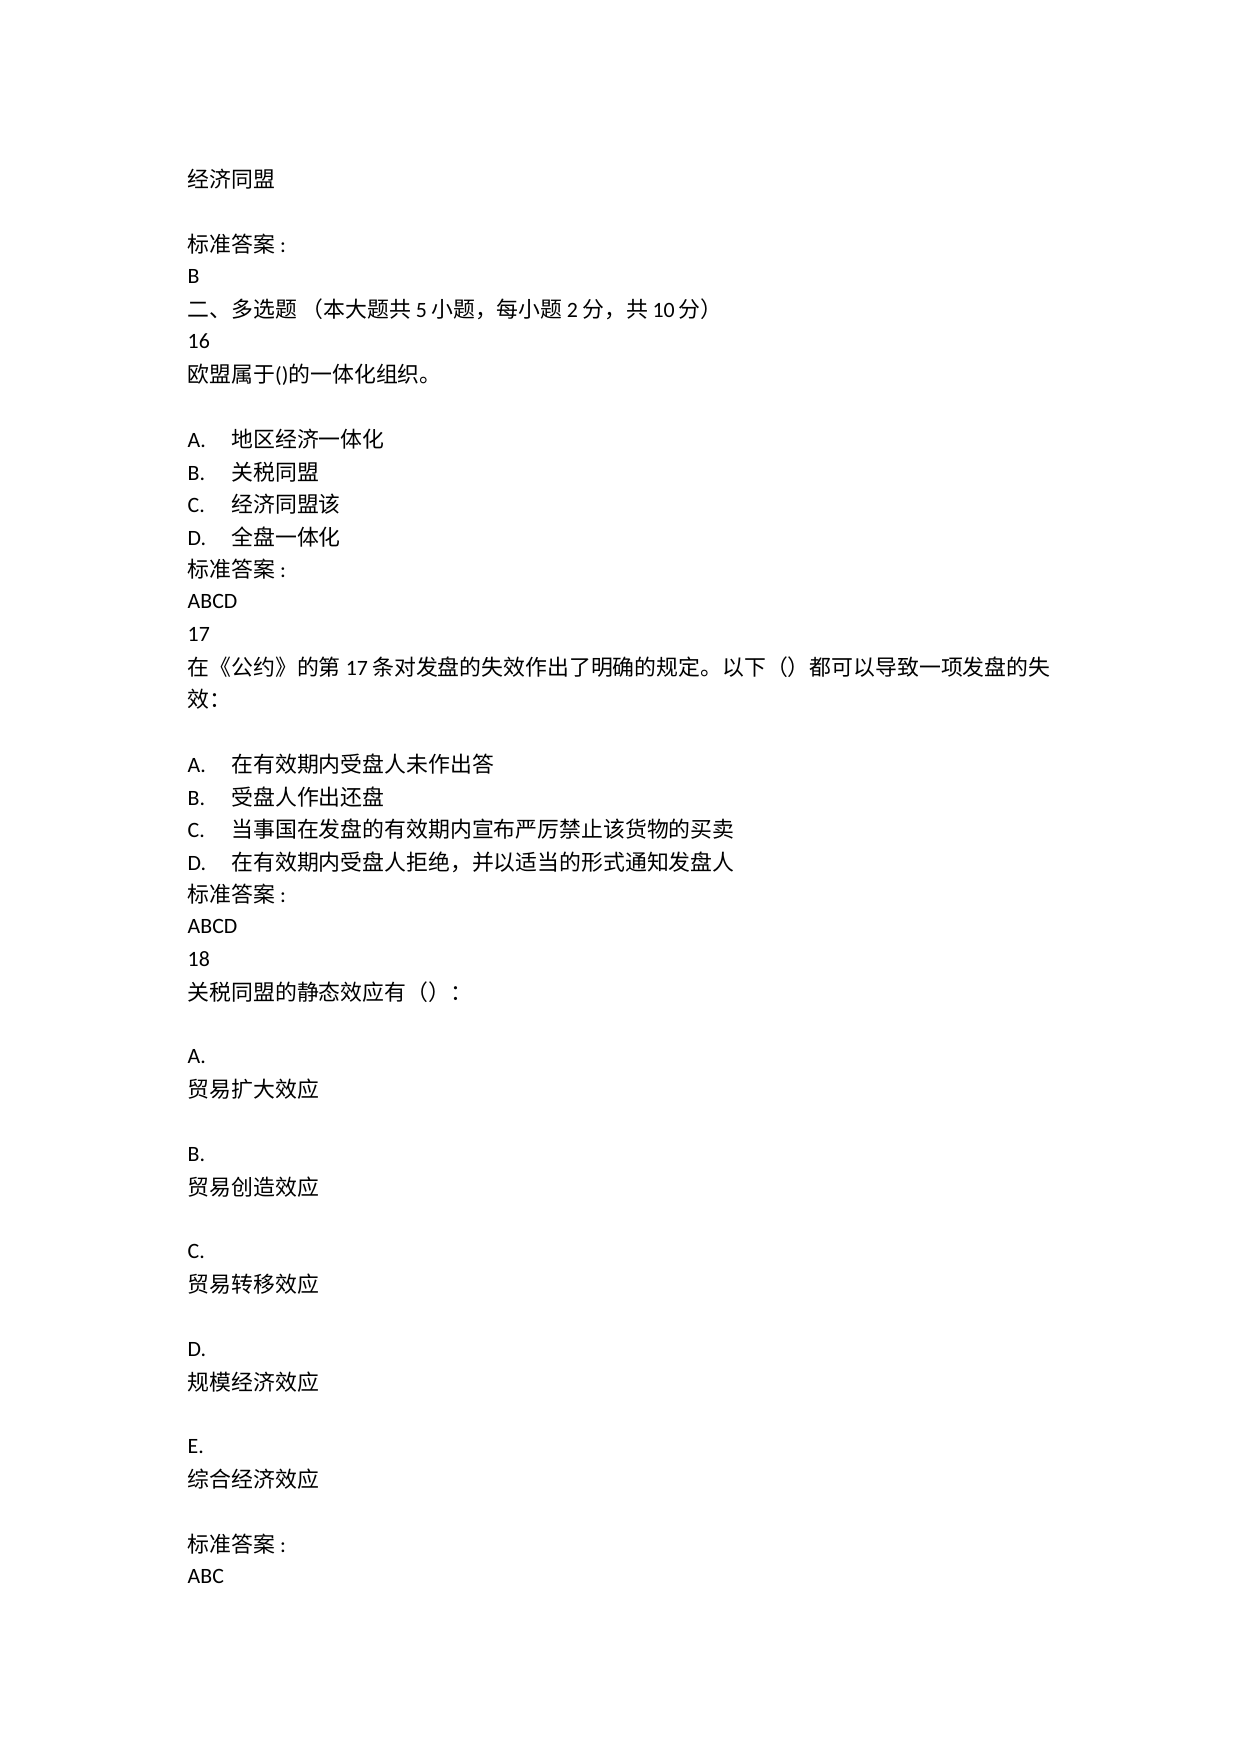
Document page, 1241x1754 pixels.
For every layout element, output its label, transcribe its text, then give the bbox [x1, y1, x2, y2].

text B [187, 259, 1053, 292]
text D. 在有效期内受盘人拒绝，并以适当的形式通知发盘人 [187, 844, 1053, 877]
text ABC [187, 1559, 1053, 1592]
text A. [187, 1039, 1053, 1072]
text 综合经济效应 [187, 1462, 1053, 1494]
text A. 地区经济一体化 [187, 422, 1053, 454]
text C. [187, 1234, 1053, 1267]
text 贸易转移效应 [187, 1267, 1053, 1299]
text ABCD [187, 909, 1053, 942]
text B. 关税同盟 [187, 454, 1053, 487]
text 在《公约》的第17条对发盘的失效作出了明确的规定。以下（）都可以导致一项发盘的失效： [187, 649, 1053, 714]
text 标准答案 : [187, 877, 1053, 909]
text 18 [187, 942, 1053, 974]
text D. [187, 1332, 1053, 1364]
text C. 当事国在发盘的有效期内宣布严厉禁止该货物的买卖 [187, 812, 1053, 844]
text 经济同盟 [187, 162, 1053, 194]
text C. 经济同盟该 [187, 487, 1053, 519]
text 标准答案 : [187, 227, 1053, 259]
text 贸易创造效应 [187, 1169, 1053, 1202]
text E. [187, 1429, 1053, 1462]
text B. [187, 1137, 1053, 1169]
text 关税同盟的静态效应有（）： [187, 974, 1053, 1007]
text 规模经济效应 [187, 1364, 1053, 1397]
text 标准答案 : [187, 552, 1053, 584]
text 二、多选题 （本大题共5小题，每小题2分，共10分） [187, 292, 1053, 324]
text 标准答案 : [187, 1527, 1053, 1559]
text 17 [187, 617, 1053, 649]
text A. 在有效期内受盘人未作出答 [187, 747, 1053, 779]
text D. 全盘一体化 [187, 519, 1053, 552]
text 贸易扩大效应 [187, 1072, 1053, 1104]
text B. 受盘人作出还盘 [187, 779, 1053, 812]
text 欧盟属于()的一体化组织。 [187, 357, 1053, 389]
text 16 [187, 324, 1053, 357]
text ABCD [187, 584, 1053, 617]
